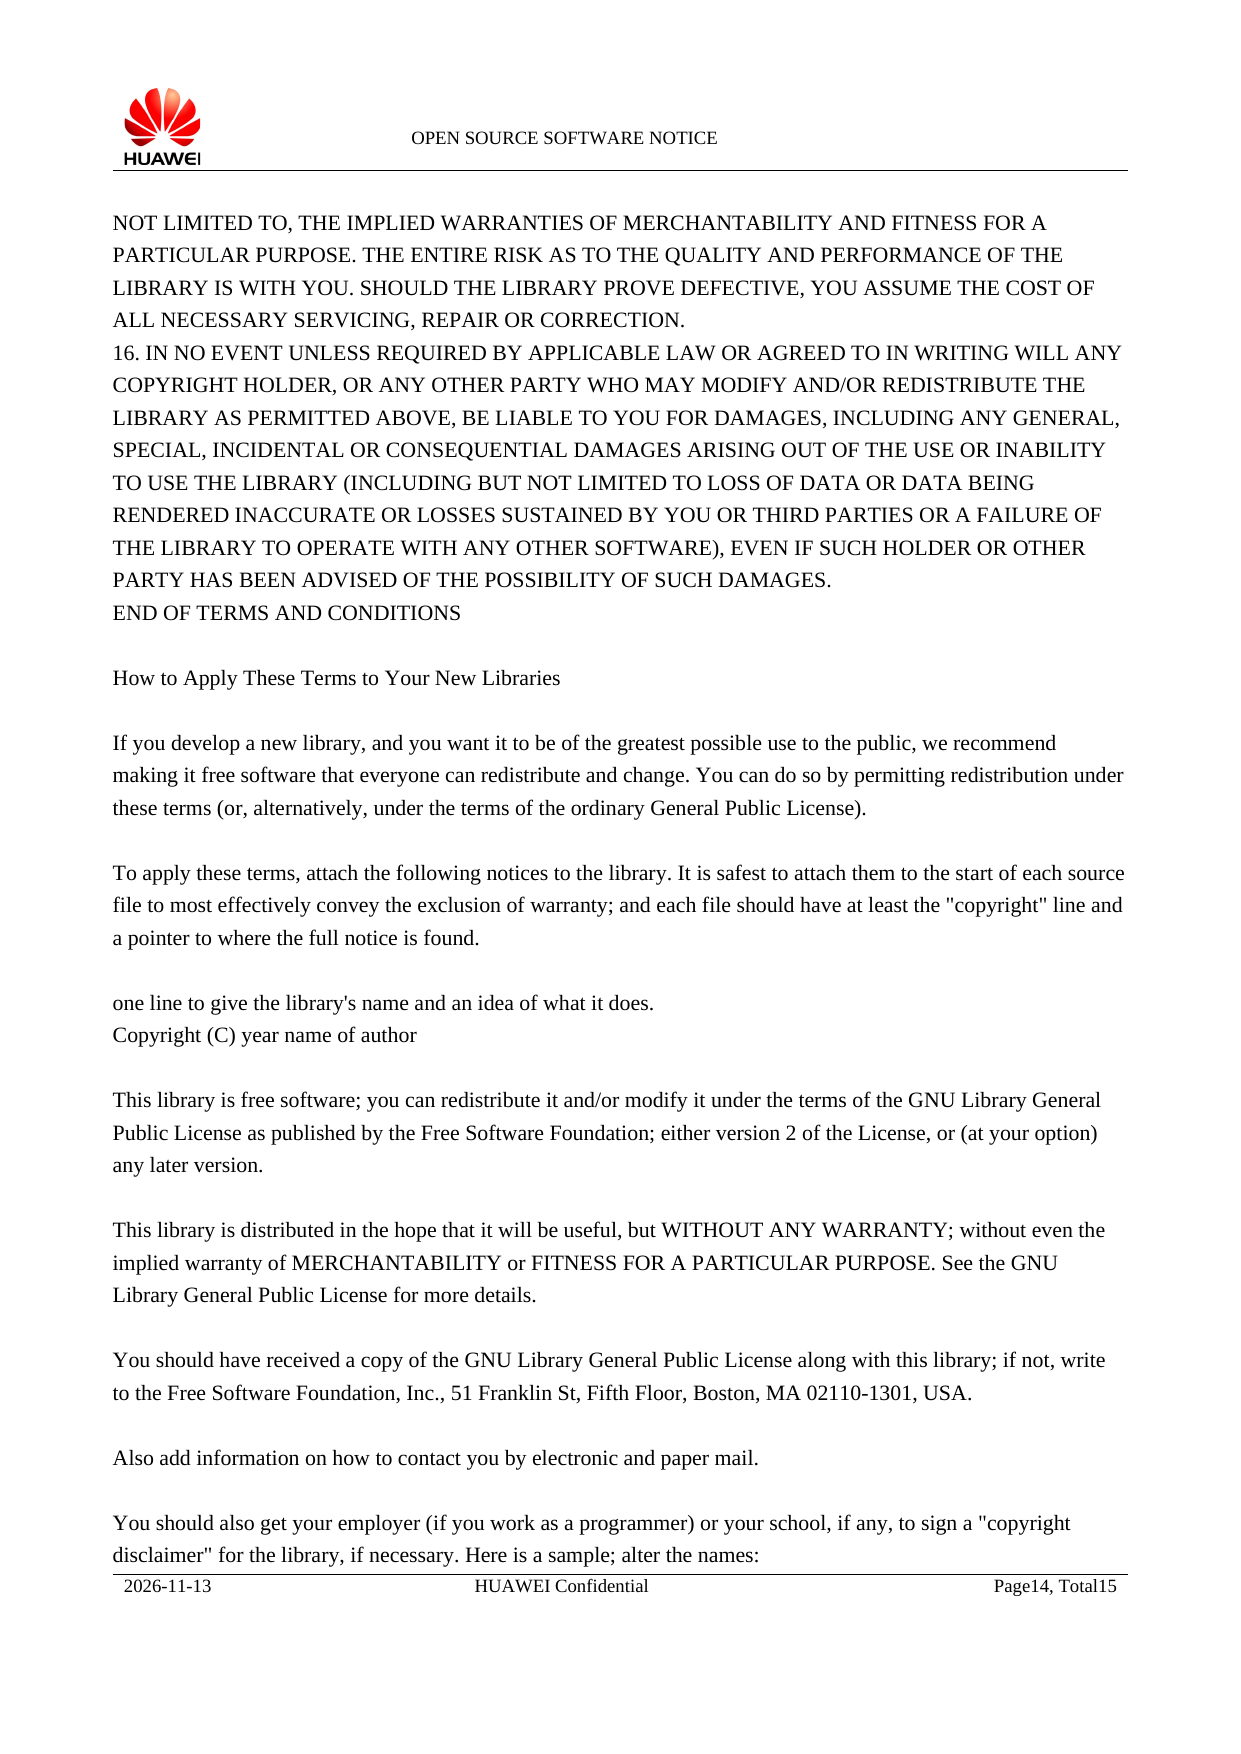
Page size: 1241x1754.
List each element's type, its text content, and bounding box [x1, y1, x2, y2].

picture [124, 88, 201, 165]
